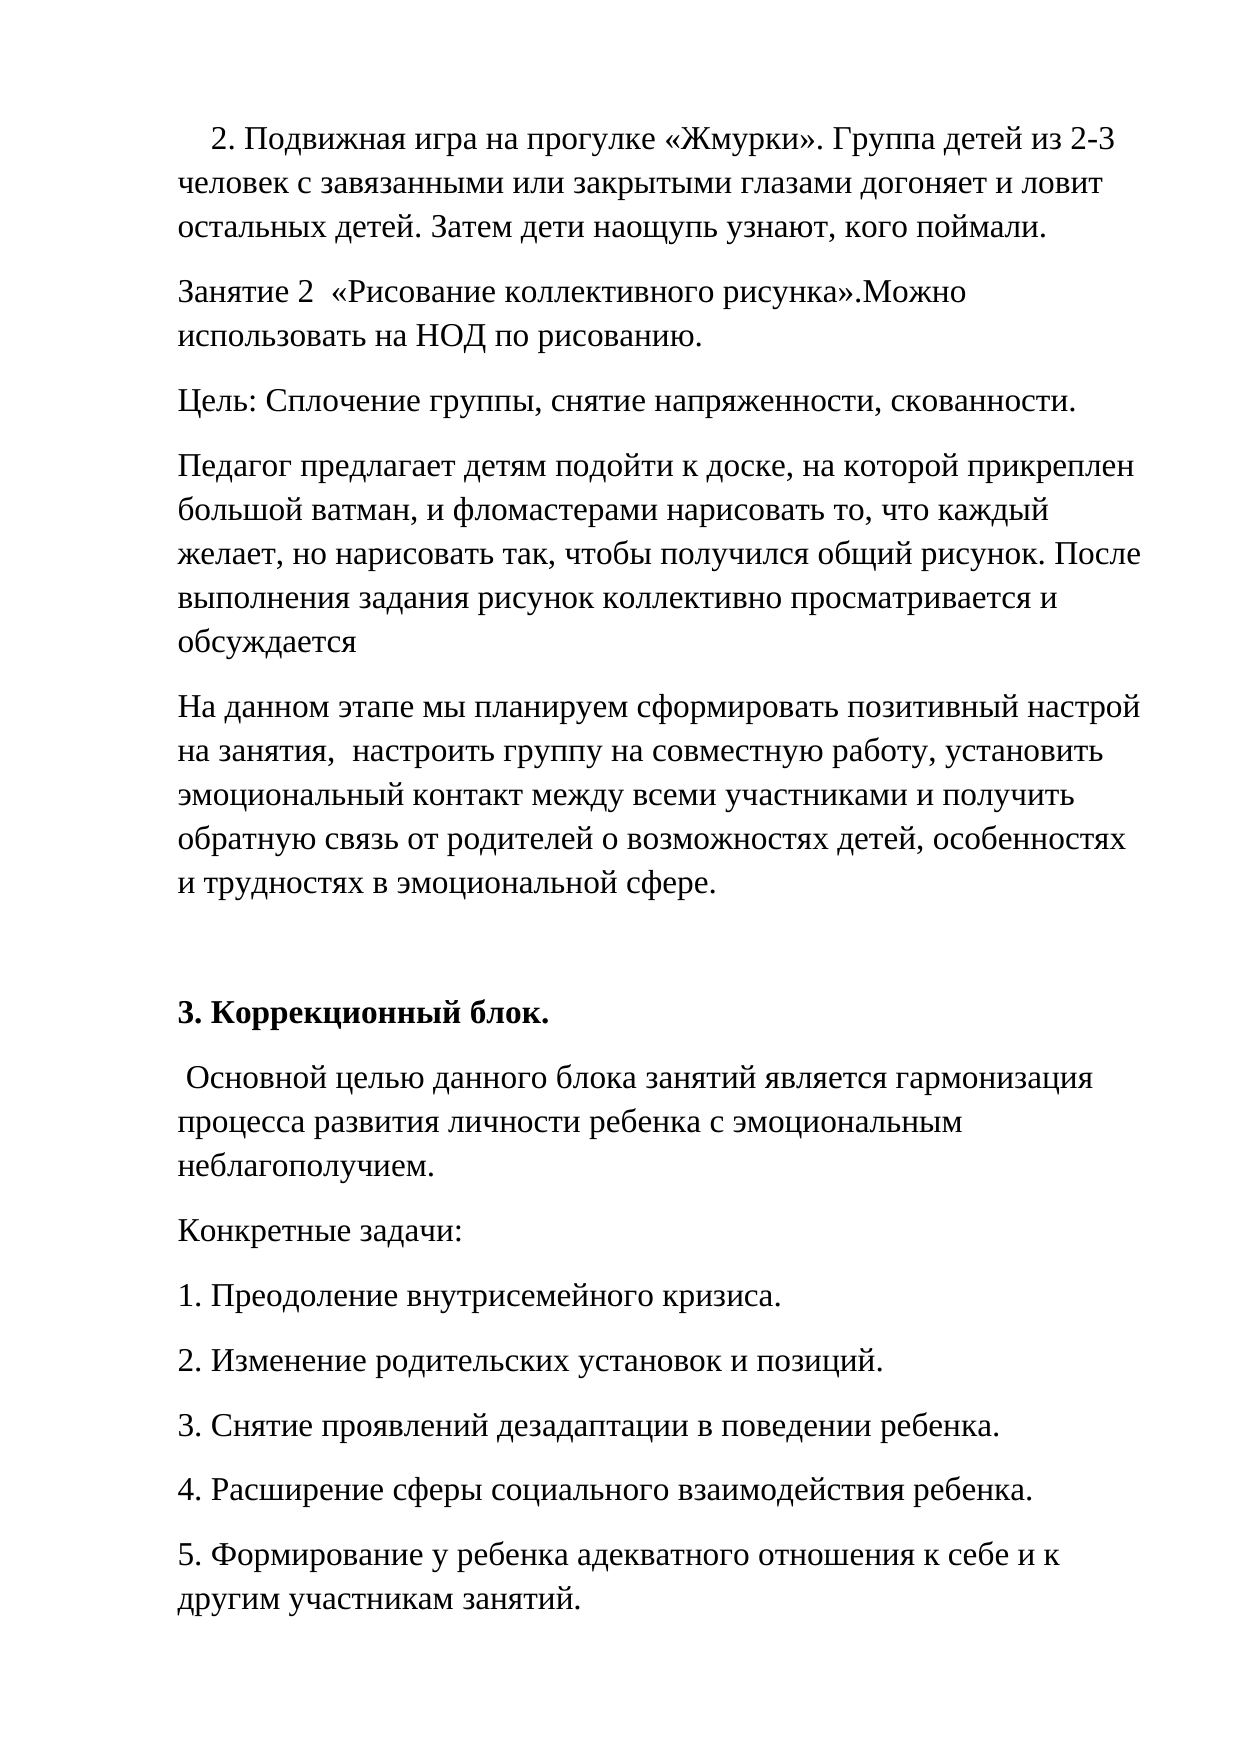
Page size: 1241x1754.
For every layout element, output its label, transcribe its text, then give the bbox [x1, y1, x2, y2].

text 3. Снятие проявлений дезадаптации в поведении ребенка. [177, 1405, 1152, 1443]
text Занятие 2 «Рисование коллективного рисунка».Можно использовать на НОД по рисованию. [177, 271, 1152, 353]
text Основной целью данного блока занятий является гармонизация процесса развития личности ребенка с эмоциональным неблагополучием. [177, 1057, 1152, 1183]
text 5. Формирование у ребенка адекватного отношения к себе и к другим участникам занятий. [177, 1534, 1152, 1617]
text 2. Подвижная игра на прогулке «Жмурки». Группа детей из 2-3 человек с завязанными или закрытыми глазами догоняет и ловит остальных детей. Затем дети наощупь узнают, кого поймали. [177, 118, 1152, 244]
text Педагог предлагает детям подойти к доске, на которой прикреплен большой ватман, и фломастерами нарисовать то, что каждый желает, но нарисовать так, чтобы получился общий рисунок. После выполнения задания рисунок коллективно просматривается и обсуждается [177, 445, 1152, 659]
text Цель: Сплочение группы, снятие напряженности, скованности. [177, 380, 1152, 418]
text 2. Изменение родительских установок и позиций. [177, 1340, 1152, 1378]
text 3. Коррекционный блок. [177, 992, 1152, 1031]
text На данном этапе мы планируем сформировать позитивный настрой на занятия, настроить группу на совместную работу, установить эмоциональный контакт между всеми участниками и получить обратную связь от родителей о возможностях детей, особенностях и трудностях в эмоциональной сфере. [177, 686, 1152, 901]
text 4. Расширение сферы социального взаимодействия ребенка. [177, 1470, 1152, 1508]
text Конкретные задачи: [177, 1210, 1152, 1248]
text 1. Преодоление внутрисемейного кризиса. [177, 1275, 1152, 1313]
